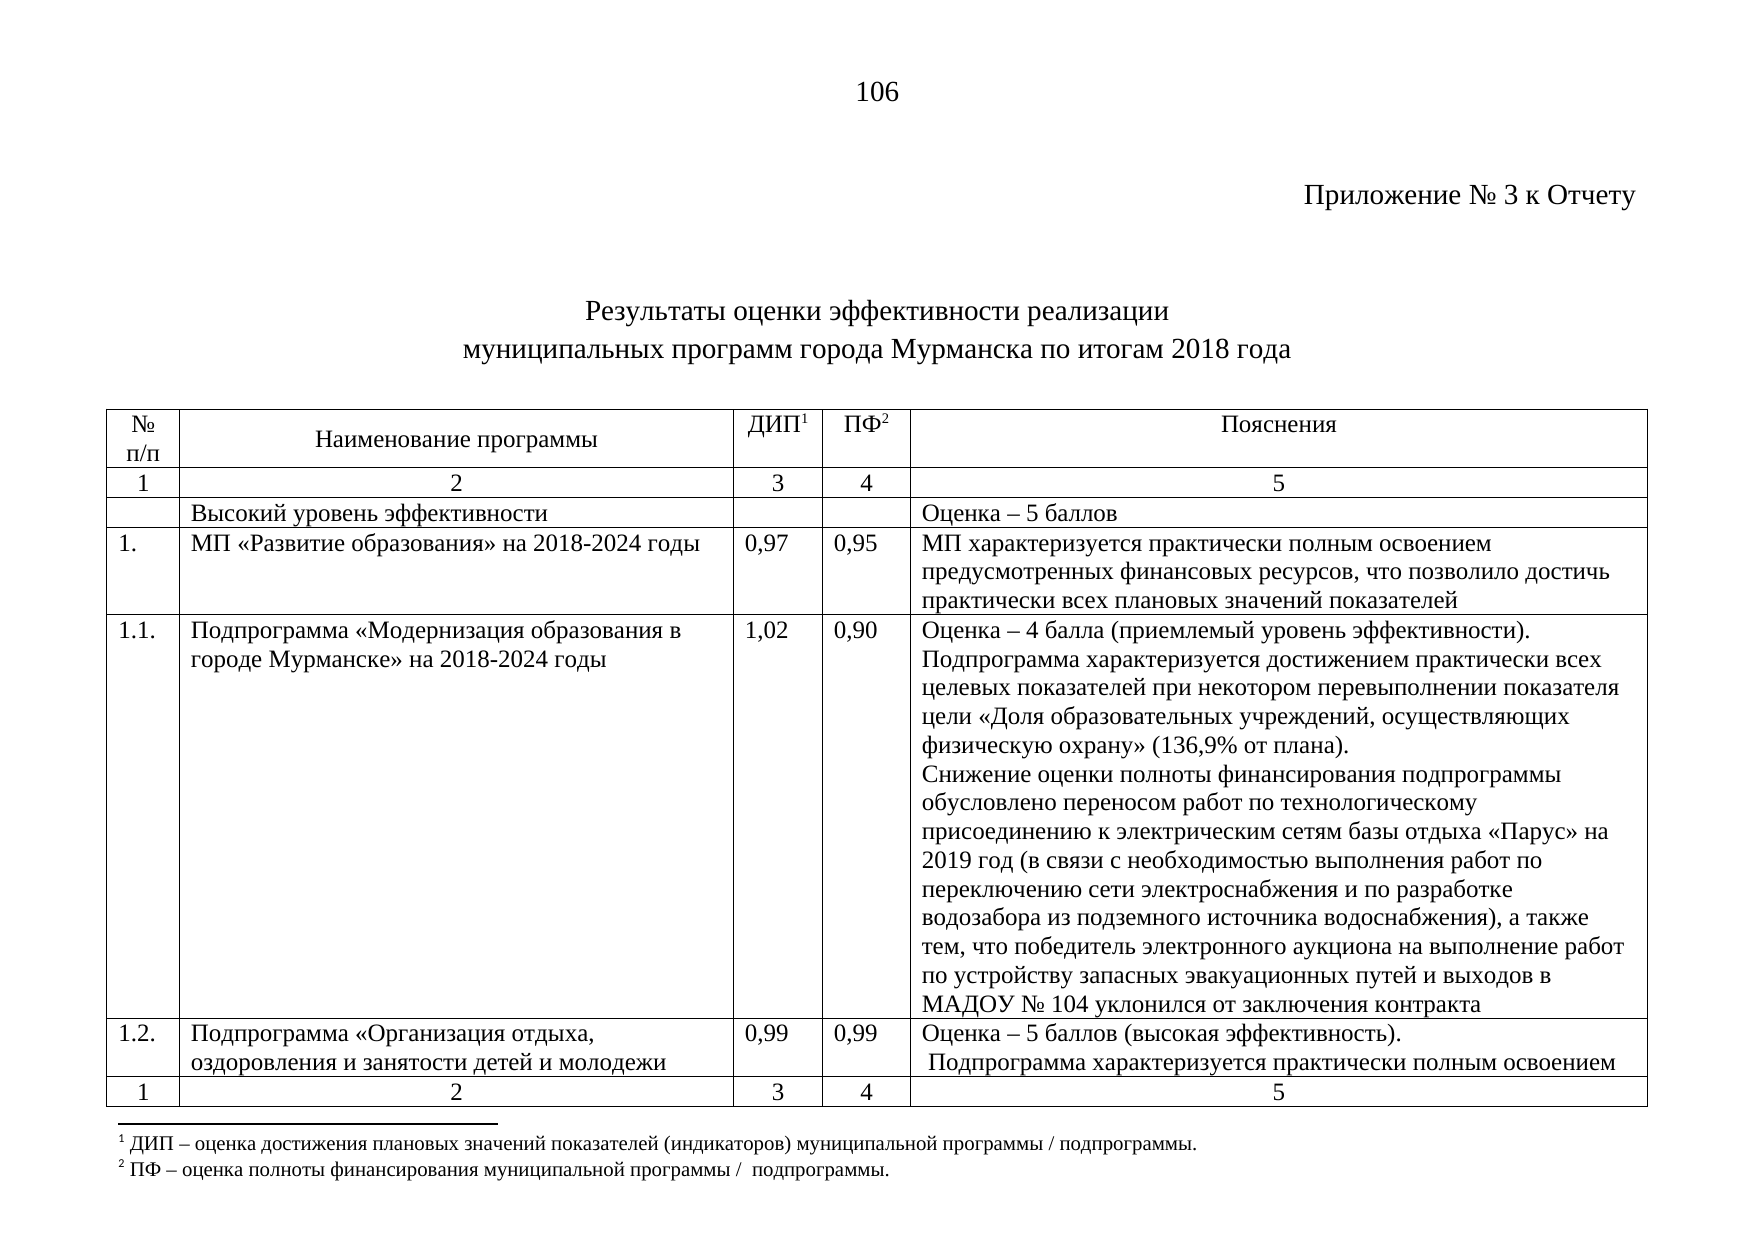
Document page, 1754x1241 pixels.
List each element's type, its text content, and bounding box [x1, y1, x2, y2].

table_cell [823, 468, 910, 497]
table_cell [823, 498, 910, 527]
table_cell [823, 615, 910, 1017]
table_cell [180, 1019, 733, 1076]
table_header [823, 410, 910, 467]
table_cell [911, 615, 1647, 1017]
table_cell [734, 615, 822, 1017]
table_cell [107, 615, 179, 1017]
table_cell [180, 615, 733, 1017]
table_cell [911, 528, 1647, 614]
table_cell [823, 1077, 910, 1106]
text Приложение № 3 к Отчету [118, 177, 1636, 211]
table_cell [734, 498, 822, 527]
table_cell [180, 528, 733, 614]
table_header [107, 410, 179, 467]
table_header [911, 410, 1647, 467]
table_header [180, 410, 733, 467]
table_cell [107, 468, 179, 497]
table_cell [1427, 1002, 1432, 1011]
text муниципальных программ города Мурманска по итогам 2018 года [118, 331, 1636, 365]
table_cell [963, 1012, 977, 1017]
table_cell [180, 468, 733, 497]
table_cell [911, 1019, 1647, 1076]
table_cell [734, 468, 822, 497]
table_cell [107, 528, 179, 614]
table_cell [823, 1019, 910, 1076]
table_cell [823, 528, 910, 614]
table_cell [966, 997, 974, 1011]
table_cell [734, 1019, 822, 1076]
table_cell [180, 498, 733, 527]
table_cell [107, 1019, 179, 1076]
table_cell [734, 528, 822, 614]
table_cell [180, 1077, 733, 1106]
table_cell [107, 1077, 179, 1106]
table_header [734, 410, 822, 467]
text Результаты оценки эффективности реализации [118, 293, 1636, 326]
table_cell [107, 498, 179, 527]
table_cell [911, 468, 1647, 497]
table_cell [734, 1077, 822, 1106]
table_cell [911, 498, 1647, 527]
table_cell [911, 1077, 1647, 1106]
